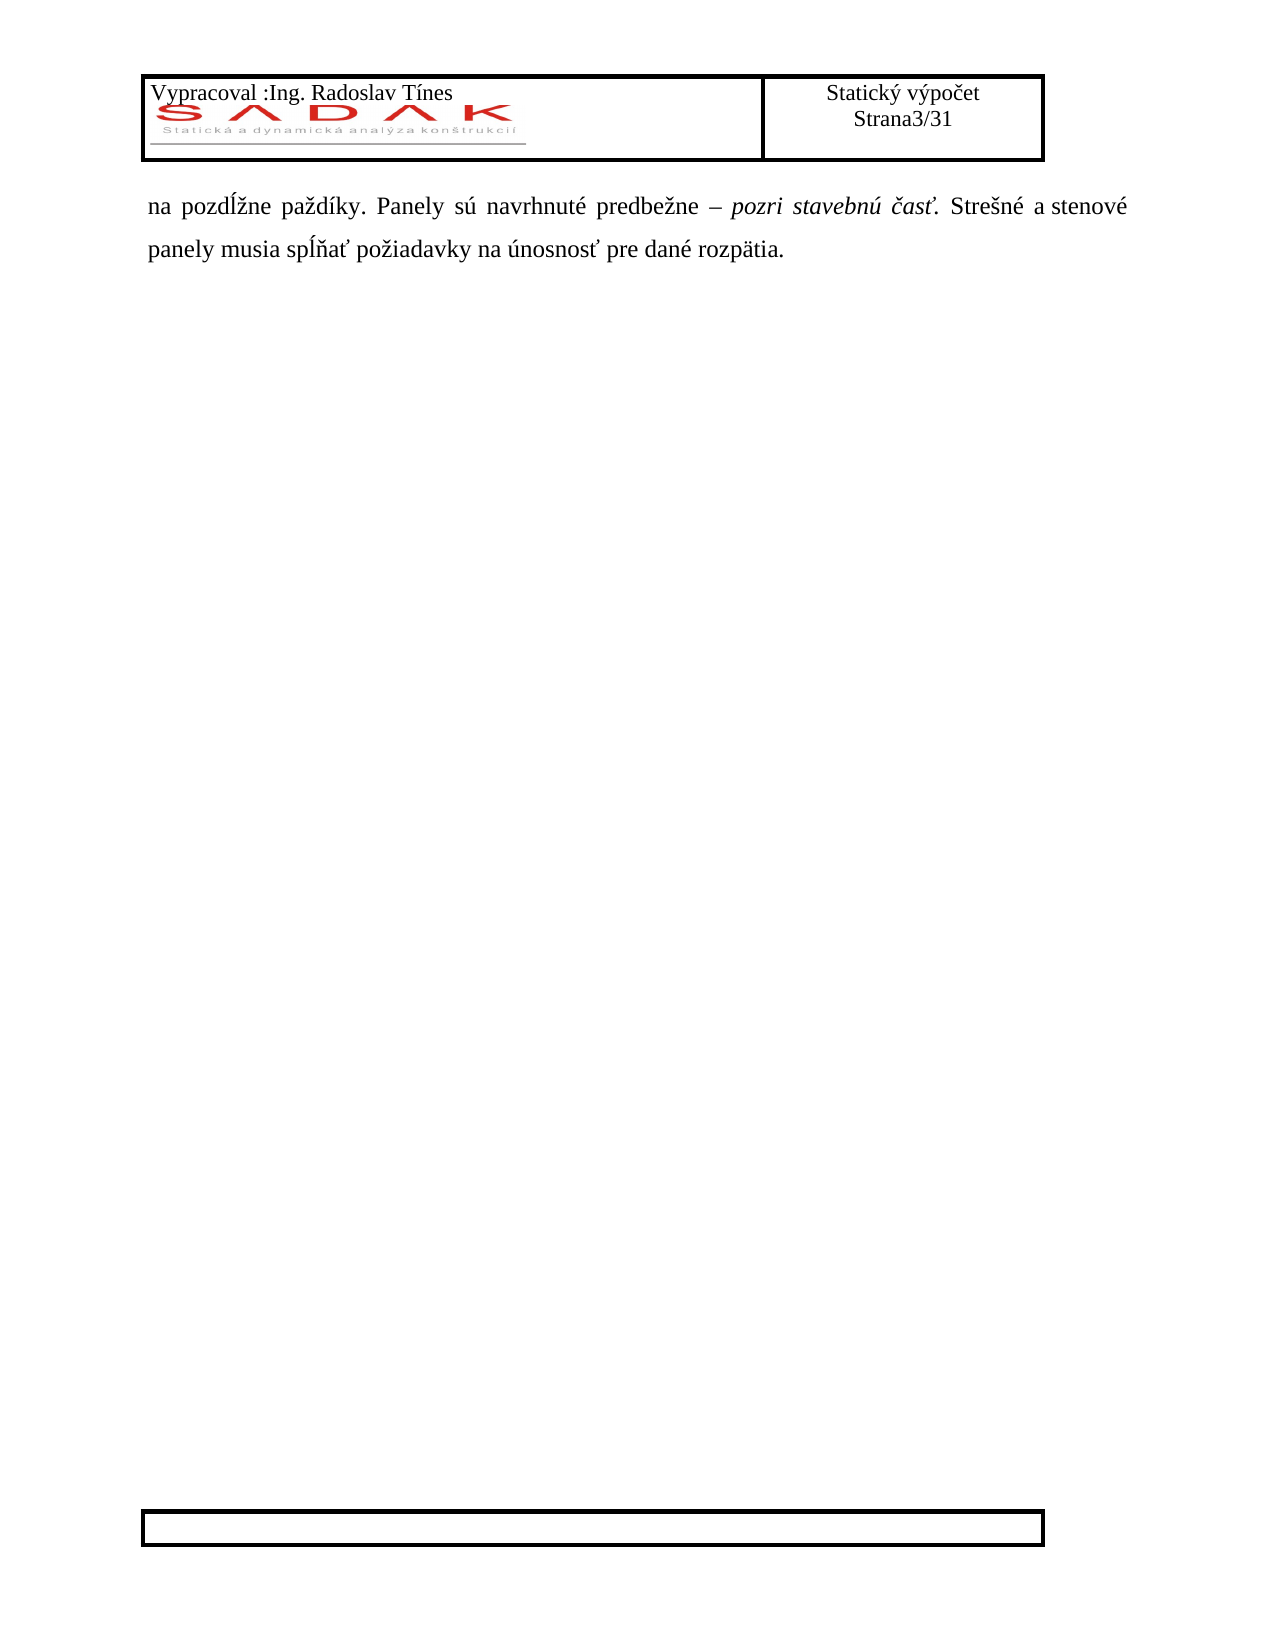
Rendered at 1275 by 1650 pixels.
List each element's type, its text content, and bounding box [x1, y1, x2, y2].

picture [150, 105, 527, 145]
